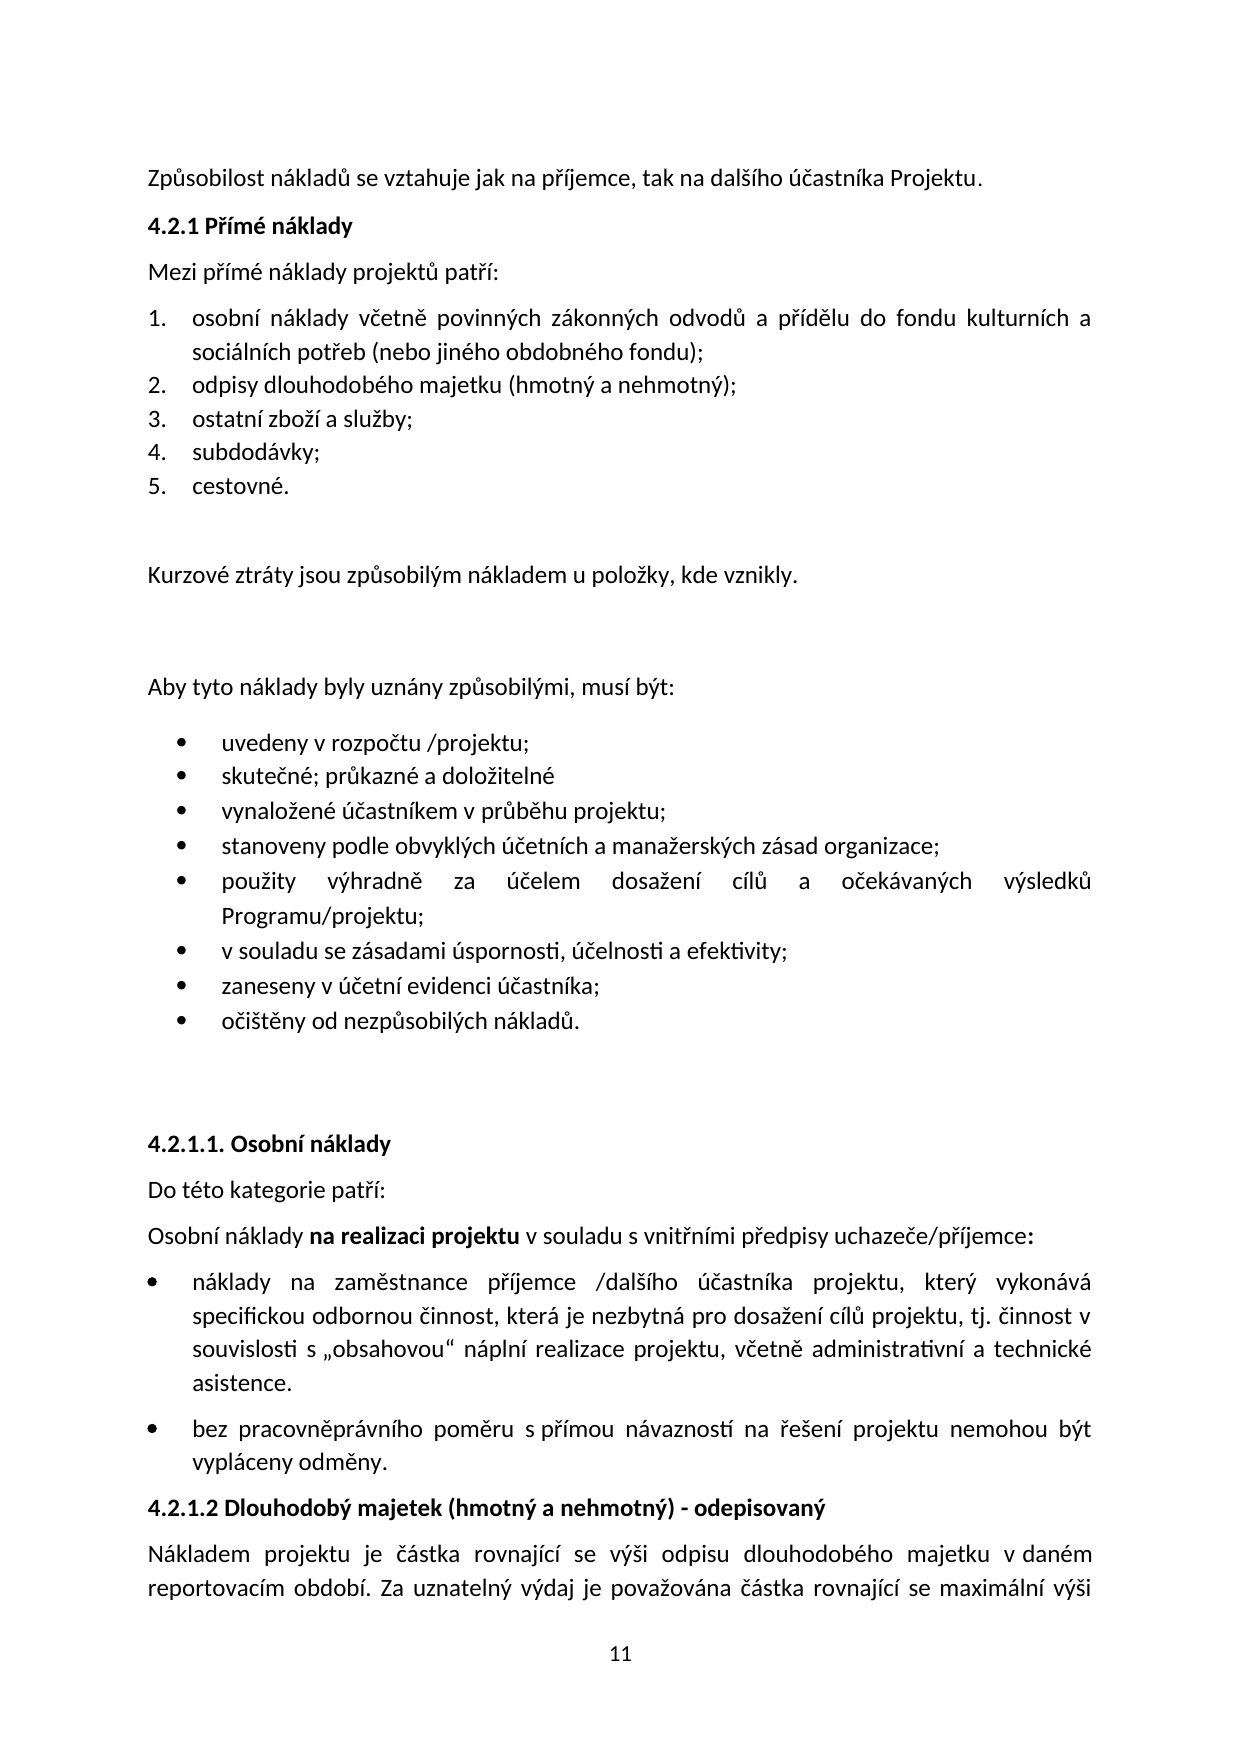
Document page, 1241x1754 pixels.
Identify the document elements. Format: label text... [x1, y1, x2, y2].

list náklady na zaměstnance příjemce /dalšího účastníka projektu, který vykonává specifickou odbornou činnost, která je nezbytná pro dosažení cílů projektu, tj. činnost v souvislosti s „obsahovou“ náplní realizace projektu, včetně administrativní a technické asistence. [148, 1266, 1093, 1397]
text Osobní náklady na realizaci projektu v souladu s vnitřními předpisy uchazeče/příjemce: [148, 1220, 1093, 1251]
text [148, 1539, 1093, 1603]
text 4.2.1 Přímé náklady [148, 210, 1093, 241]
list osobní náklady včetně povinných zákonných odvodů a přídělu do fondu kulturních a sociálních potřeb (nebo jiného obdobného fondu); [148, 302, 1093, 366]
list očištěny od nezpůsobilých nákladů. [177, 1005, 1093, 1036]
list odpisy dlouhodobého majetku (hmotný a nehmotný); [148, 369, 1093, 400]
text Mezi přímé náklady projektů patří: [148, 256, 1093, 287]
list subdodávky; [148, 436, 1093, 467]
list bez pracovněprávního poměru s přímou návazností na řešení projektu nemohou být vypláceny odměny. [148, 1413, 1093, 1477]
list v souladu se zásadami úspornosti, účelnosti a efektivity; [177, 935, 1093, 966]
text 4.2.1.1. Osobní náklady [148, 1128, 1093, 1159]
list cestovné. [148, 470, 1093, 500]
text 4.2.1.2 Dlouhodobý majetek (hmotný a nehmotný) - odepisovaný [148, 1493, 1093, 1523]
list vynaložené účastníkem v průběhu projektu; [177, 795, 1093, 826]
text Aby tyto náklady byly uznány způsobilými, musí být: [148, 671, 1093, 701]
list použity výhradně za účelem dosažení cílů a očekávaných výsledků Programu/projektu; [177, 865, 1093, 931]
text Kurzové ztráty jsou způsobilým nákladem u položky, kde vznikly. [148, 559, 1093, 590]
list zaneseny v účetní evidenci účastníka; [177, 970, 1093, 1001]
text Způsobilost nákladů se vztahuje jak na příjemce, tak na dalšího účastníka Projektu. [148, 162, 1093, 193]
list ostatní zboží a služby; [148, 403, 1093, 433]
list skutečné; průkazné a doložitelné [177, 760, 1093, 791]
list uvedeny v rozpočtu /projektu; [177, 727, 1093, 757]
list stanoveny podle obvyklých účetních a manažerských zásad organizace; [177, 830, 1093, 861]
text Do této kategorie patří: [148, 1174, 1093, 1205]
